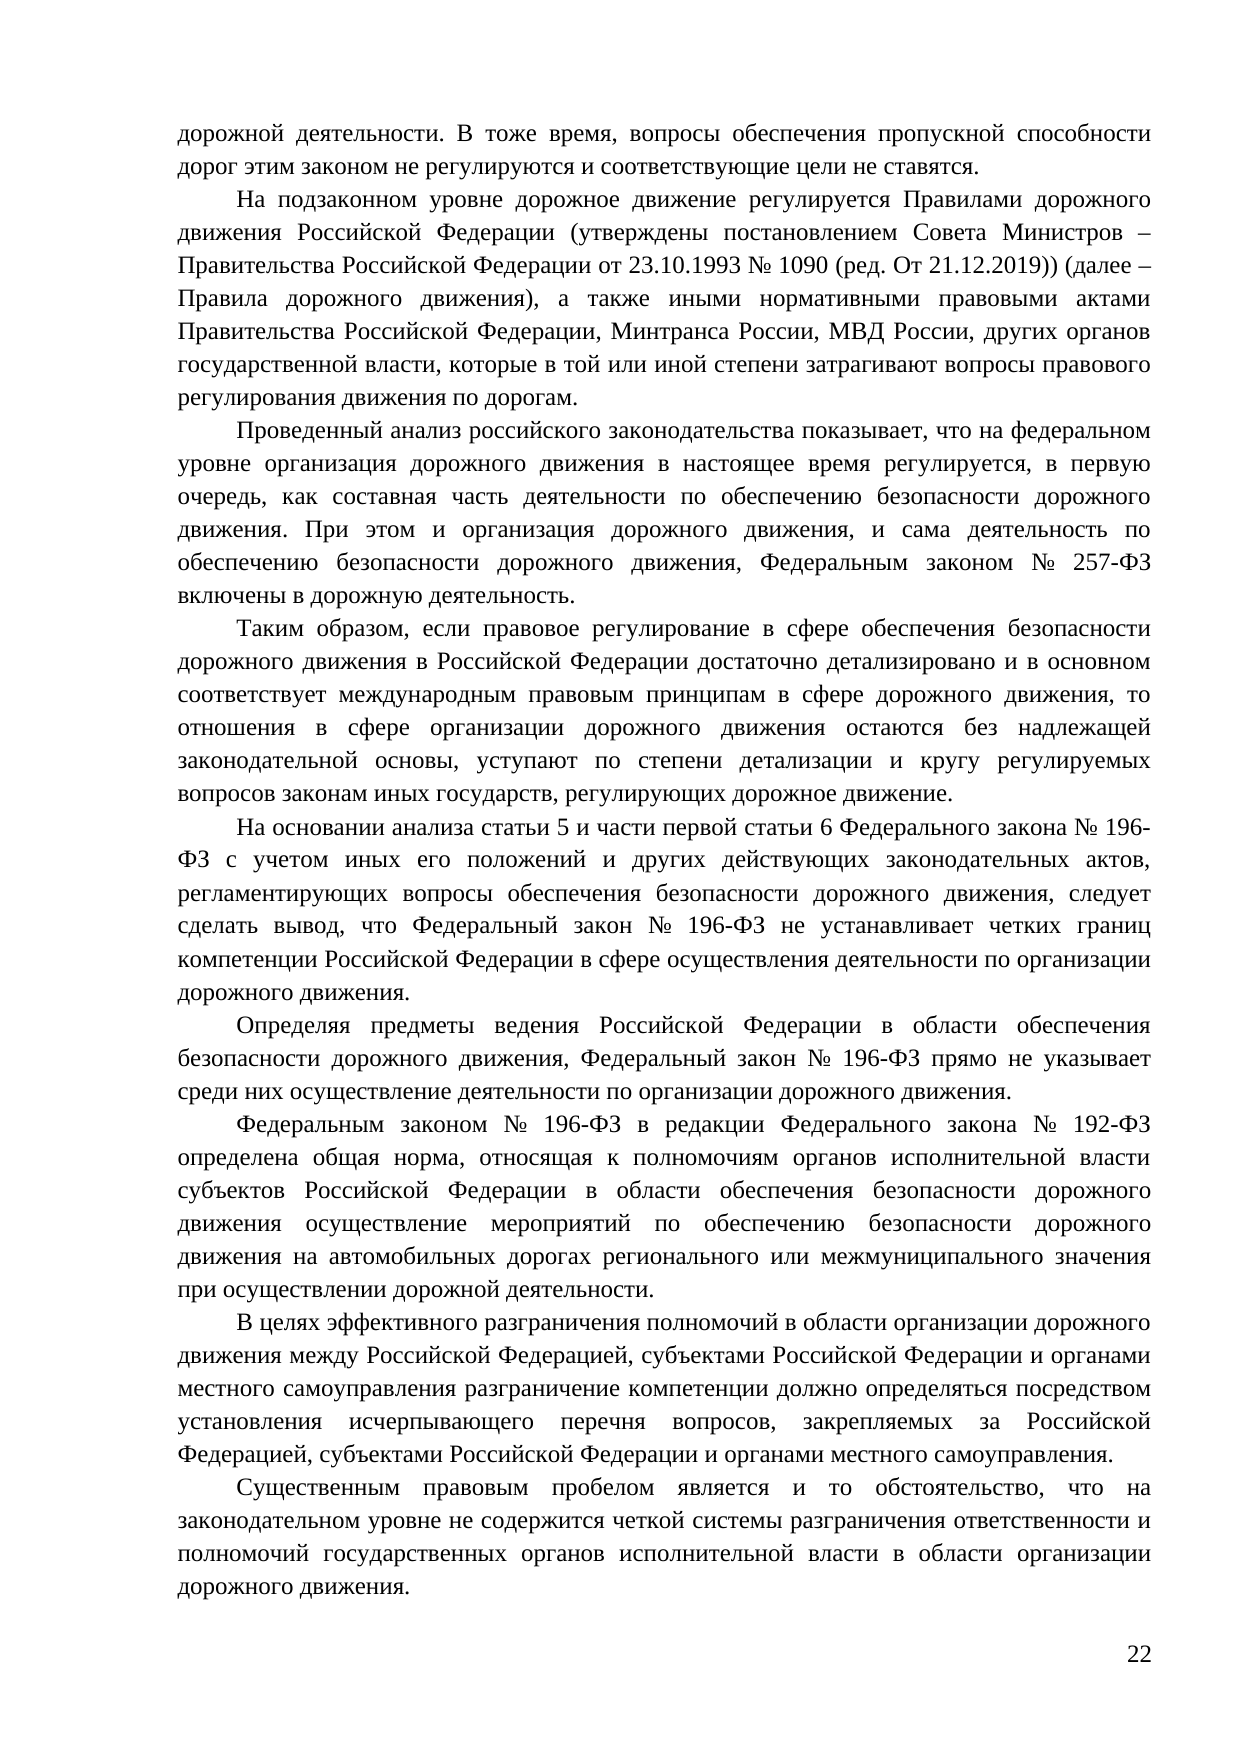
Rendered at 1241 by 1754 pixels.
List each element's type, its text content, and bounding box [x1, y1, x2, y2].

text В целях эффективного разграничения полномочий в области организации дорожного движения между Российской Федерацией, субъектами Российской Федерации и органами местного самоуправления разграничение компетенции должно определяться посредством установления исчерпывающего перечня вопросов, закрепляемых за Российской Федерацией, субъектами Российской Федерации и органами местного самоуправления. [177, 1307, 1152, 1468]
text На основании анализа статьи 5 и части первой статьи 6 Федерального закона № 196-ФЗ с учетом иных его положений и других действующих законодательных актов, регламентирующих вопросы обеспечения безопасности дорожного движения, следует сделать вывод, что Федеральный закон № 196-ФЗ не устанавливает четких границ компетенции Российской Федерации в сфере осуществления деятельности по организации дорожного движения. [177, 812, 1152, 1005]
text На подзаконном уровне дорожное движение регулируется Правилами дорожного движения Российской Федерации (утверждены постановлением Совета Министров – Правительства Российской Федерации от 23.10.1993 № 1090 (ред. От 21.12.2019)) (далее – Правила дорожного движения), а также иными нормативными правовыми актами Правительства Российской Федерации, Минтранса России, МВД России, других органов государственной власти, которые в той или иной степени затрагивают вопросы правового регулирования движения по дорогам. [177, 184, 1152, 411]
text Существенным правовым пробелом является и то обстоятельство, что на законодательном уровне не содержится четкой системы разграничения ответственности и полномочий государственных органов исполнительной власти в области организации дорожного движения. [177, 1472, 1152, 1600]
text Определяя предметы ведения Российской Федерации в области обеспечения безопасности дорожного движения, Федеральный закон № 196-ФЗ прямо не указывает среди них осуществление деятельности по организации дорожного движения. [177, 1010, 1152, 1104]
text Проведенный анализ российского законодательства показывает, что на федеральном уровне организация дорожного движения в настоящее время регулируется, в первую очередь, как составная часть деятельности по обеспечению безопасности дорожного движения. При этом и организация дорожного движения, и сама деятельность по обеспечению безопасности дорожного движения, Федеральным законом № 257-ФЗ включены в дорожную деятельность. [177, 415, 1152, 609]
text Федеральным законом № 196-ФЗ в редакции Федерального закона № 192-ФЗ определена общая норма, относящая к полномочиям органов исполнительной власти субъектов Российской Федерации в области обеспечения безопасности дорожного движения осуществление мероприятий по обеспечению безопасности дорожного движения на автомобильных дорогах регионального или межмуниципального значения при осуществлении дорожной деятельности. [177, 1109, 1152, 1303]
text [177, 118, 1152, 180]
text Таким образом, если правовое регулирование в сфере обеспечения безопасности дорожного движения в Российской Федерации достаточно детализировано и в основном соответствует международным правовым принципам в сфере дорожного движения, то отношения в сфере организации дорожного движения остаются без надлежащей законодательной основы, уступают по степени детализации и кругу регулируемых вопросов законам иных государств, регулирующих дорожное движение. [177, 613, 1152, 807]
